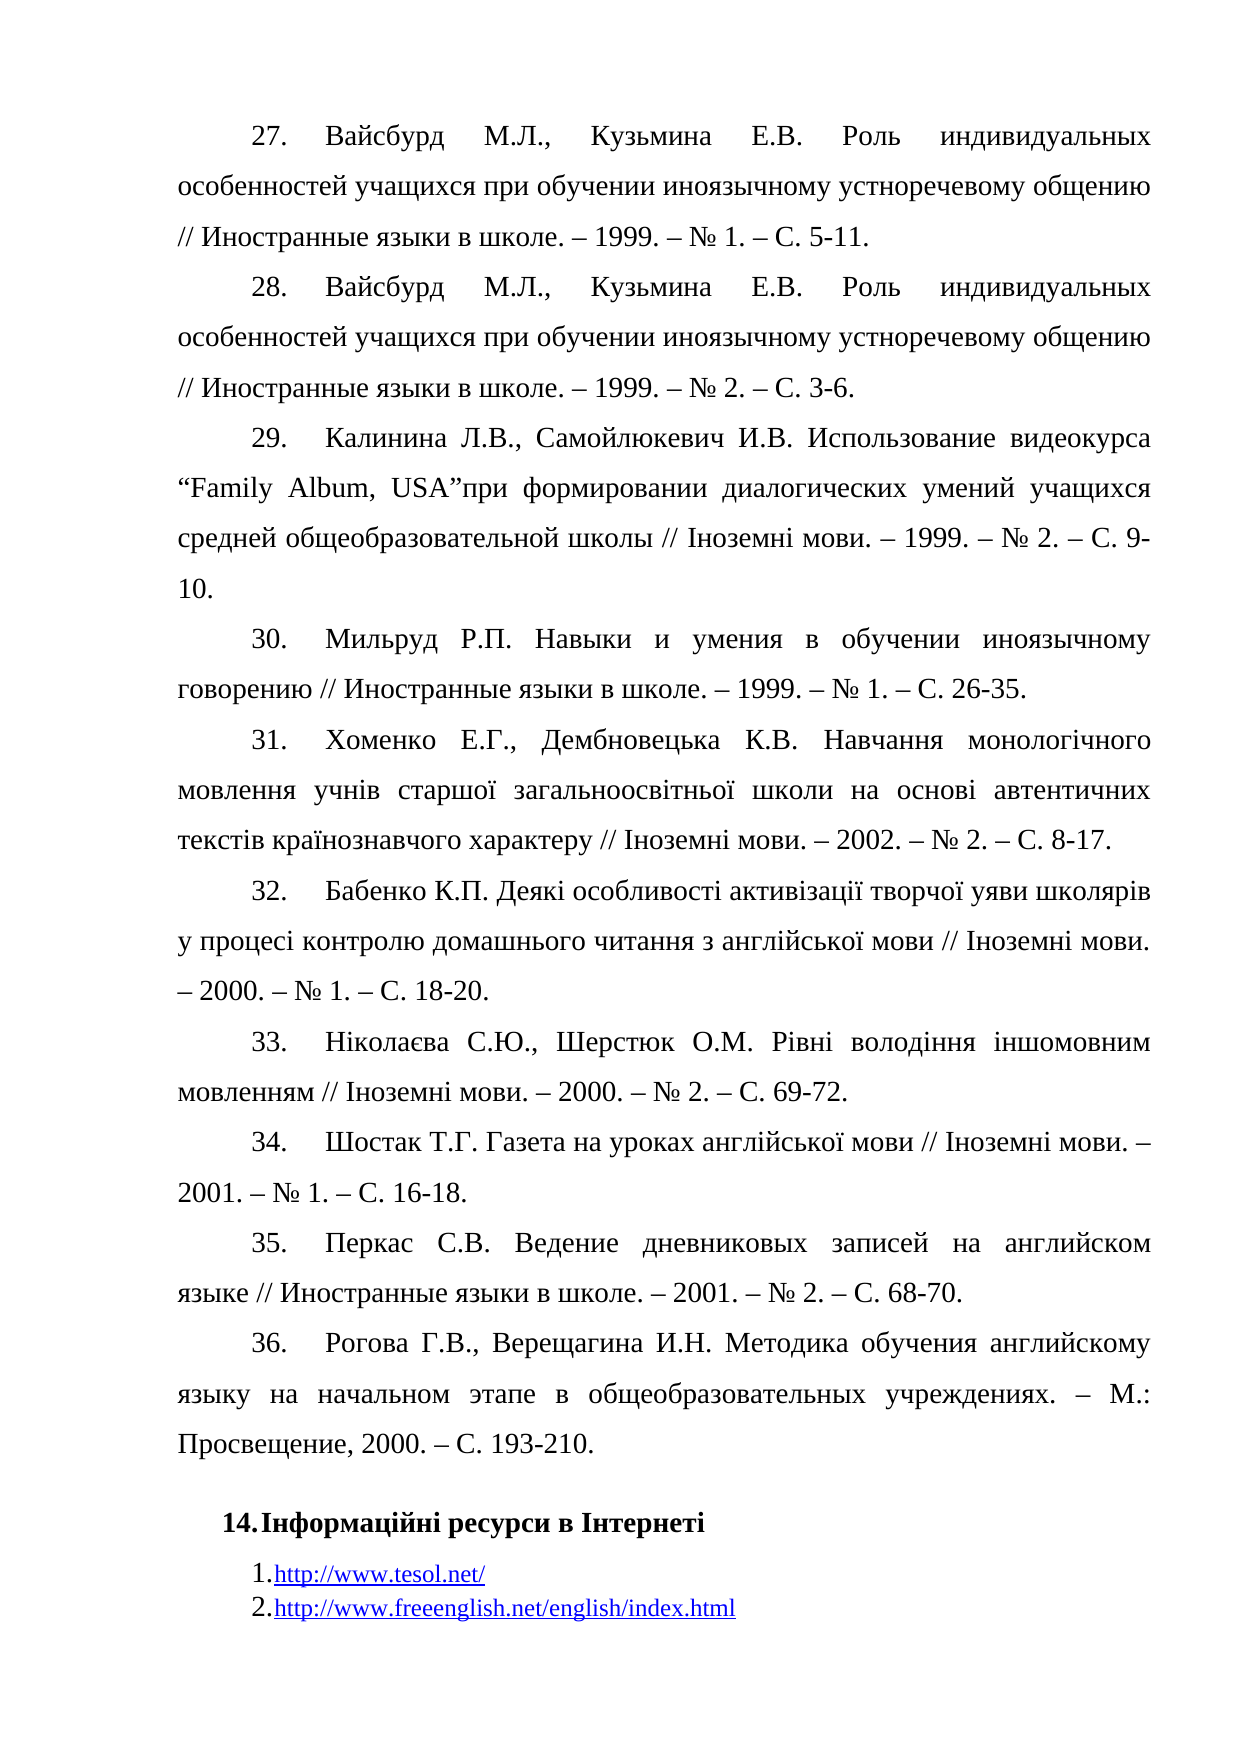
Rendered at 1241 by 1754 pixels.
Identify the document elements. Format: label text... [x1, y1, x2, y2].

list Рогова Г.В., Верещагина И.Н. Методика обучения английскому языку на начальном этапе в общеобразовательных учреждениях. – М.: Просвещение, 2000. – С. 193-210. [177, 1326, 1152, 1460]
list Калинина Л.В., Самойлюкевич И.В. Использование видеокурса “Family Album, USA”при формировании диалогических умений учащихся средней общеобразовательной школы // Іноземні мови. – 1999. – № 2. – С. 9-10. [177, 420, 1152, 604]
list http://www.freeenglish.net/english/index.html [177, 1589, 1152, 1623]
list Вайсбурд М.Л., Кузьмина Е.В. Роль индивидуальных особенностей учащихся при обучении иноязычному устноречевому общению // Иностранные языки в школе. – 1999. – № 2. – С. 3-6. [177, 269, 1152, 403]
list http://www.tesol.net/ [177, 1556, 1152, 1589]
list Інформаційні ресурси в Інтернеті [222, 1505, 1152, 1539]
list Хоменко Е.Г., Дембновецька К.В. Навчання монологічного мовлення учнів старшої загальноосвітньої школи на основі автентичних текстів країнознавчого характеру // Іноземні мови. – 2002. – № 2. – С. 8-17. [177, 722, 1152, 856]
list Мильруд Р.П. Навыки и умения в обучении иноязычному говорению // Иностранные языки в школе. – 1999. – № 1. – С. 26-35. [177, 621, 1152, 705]
list Перкас С.В. Ведение дневниковых записей на английском языке // Иностранные языки в школе. – 2001. – № 2. – С. 68-70. [177, 1225, 1152, 1309]
list Бабенко К.П. Деякі особливості активізації творчої уяви школярів у процесі контролю домашнього читання з англійської мови // Іноземні мови. – 2000. – № 1. – С. 18-20. [177, 873, 1152, 1007]
list Ніколаєва С.Ю., Шерстюк О.М. Рівні володіння іншомовним мовленням // Іноземні мови. – 2000. – № 2. – С. 69-72. [177, 1024, 1152, 1108]
list Вайсбурд М.Л., Кузьмина Е.В. Роль индивидуальных особенностей учащихся при обучении иноязычному устноречевому общению // Иностранные языки в школе. – 1999. – № 1. – С. 5-11. [177, 118, 1152, 252]
list Шостак Т.Г. Газета на уроках англійської мови // Іноземні мови. – 2001. – № 1. – С. 16-18. [177, 1124, 1152, 1208]
